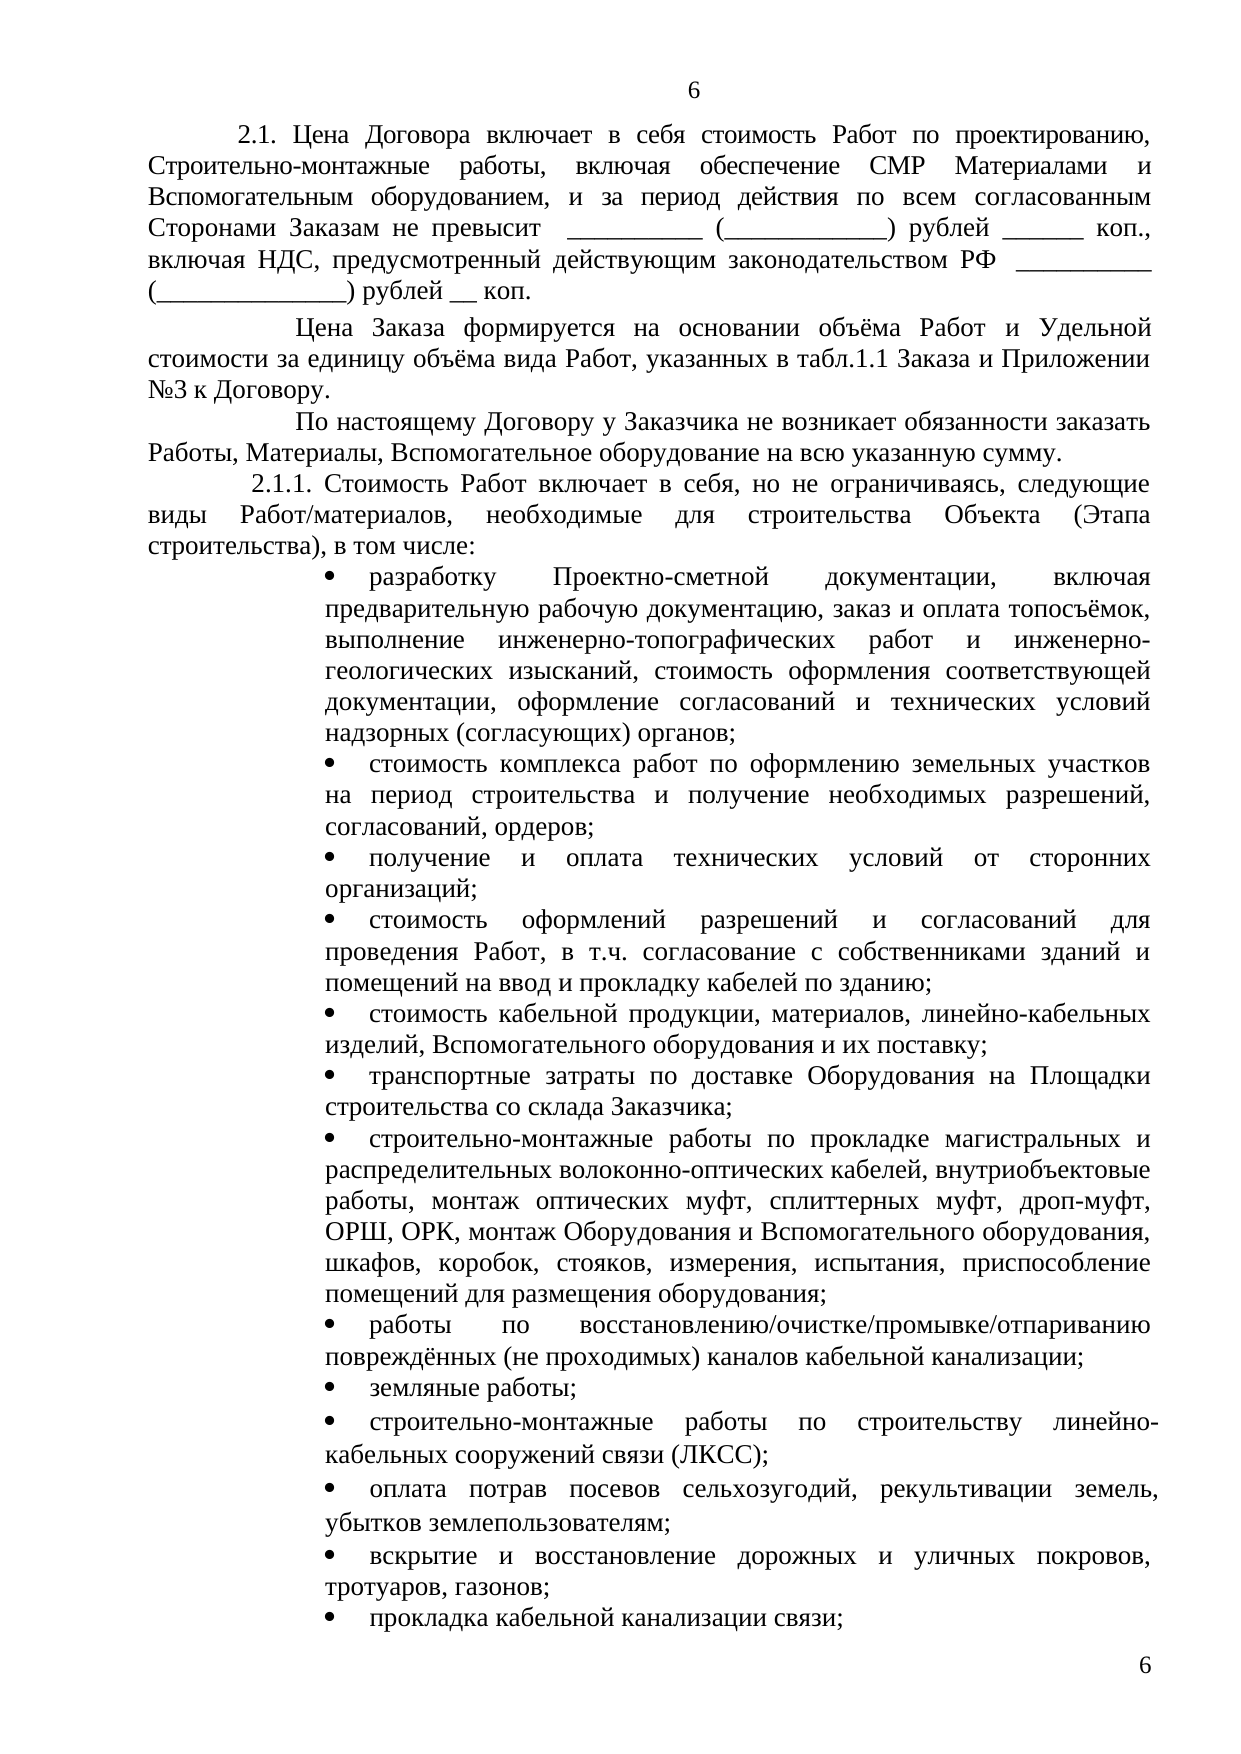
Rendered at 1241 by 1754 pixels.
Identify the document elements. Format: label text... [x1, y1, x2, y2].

text 2.1.1. Стоимость Работ включает в себя, но не ограничиваясь, следующие виды Работ/материалов, необходимые для строительства Объекта (Этапа строительства), в том числе: [148, 467, 1152, 560]
list оплата потрав посевов сельхозугодий, рекультивации земель, убытков землепользователям; [325, 1472, 1160, 1537]
text По настоящему Договору у Заказчика не возникает обязанности заказать Работы, Материалы, Вспомогательное оборудование на всю указанную сумму. [148, 405, 1152, 467]
list вскрытие и восстановление дорожных и уличных покровов, тротуаров, газонов; [325, 1539, 1152, 1602]
list земляные работы; [325, 1371, 1160, 1402]
list строительно-монтажные работы по строительству линейно-кабельных сооружений связи (ЛКСС); [325, 1405, 1160, 1469]
list стоимость комплекса работ по оформлению земельных участков на период строительства и получение необходимых разрешений, согласований, ордеров; [325, 747, 1152, 841]
subtitle Цена Заказа формируется на основании объёма Работ и Удельной стоимости за единицу объёма вида Работ, указанных в табл.1.1 Заказа и Приложении №3 к Договору. [148, 311, 1152, 405]
list стоимость кабельной продукции, материалов, линейно-кабельных изделий, Вспомогательного оборудования и их поставку; [325, 997, 1152, 1059]
list работы по восстановлению/очистке/промывке/отпариванию повреждённых (не проходимых) каналов кабельной канализации; [325, 1309, 1152, 1371]
list строительно-монтажные работы по прокладке магистральных и распределительных волоконно-оптических кабелей, внутриобъектовые работы, монтаж оптических муфт, сплиттерных муфт, дроп-муфт, ОРШ, ОРК, монтаж Оборудования и Вспомогательного оборудования, шкафов, коробок, стояков, измерения, испытания, приспособление помещений для размещения оборудования; [325, 1122, 1152, 1309]
list получение и оплата технических условий от сторонних организаций; [325, 841, 1152, 903]
list стоимость оформлений разрешений и согласований для проведения Работ, в т.ч. согласование с собственниками зданий и помещений на ввод и прокладку кабелей по зданию; [325, 903, 1152, 997]
list транспортные затраты по доставке Оборудования на Площадки строительства со склада Заказчика; [325, 1059, 1152, 1122]
list разработку Проектно-сметной документации, включая предварительную рабочую документацию, заказ и оплата топосъёмок, выполнение инженерно-топографических работ и инженерно-геологических изысканий, стоимость оформления соответствующей документации, оформление согласований и технических условий надзорных (согласующих) органов; [325, 560, 1152, 747]
subtitle 2.1. Цена Договора включает в себя стоимость Работ по проектированию, Строительно-монтажные работы, включая обеспечение СМР Материалами и Вспомогательным оборудованием, и за период действия по всем согласованным Сторонами Заказам не превысит __________ (____________) рублей ______ коп., включая НДС, предусмотренный действующим законодательством РФ __________ (______________) рублей __ коп. [148, 118, 1152, 305]
list прокладка кабельной канализации связи; [325, 1602, 1152, 1633]
